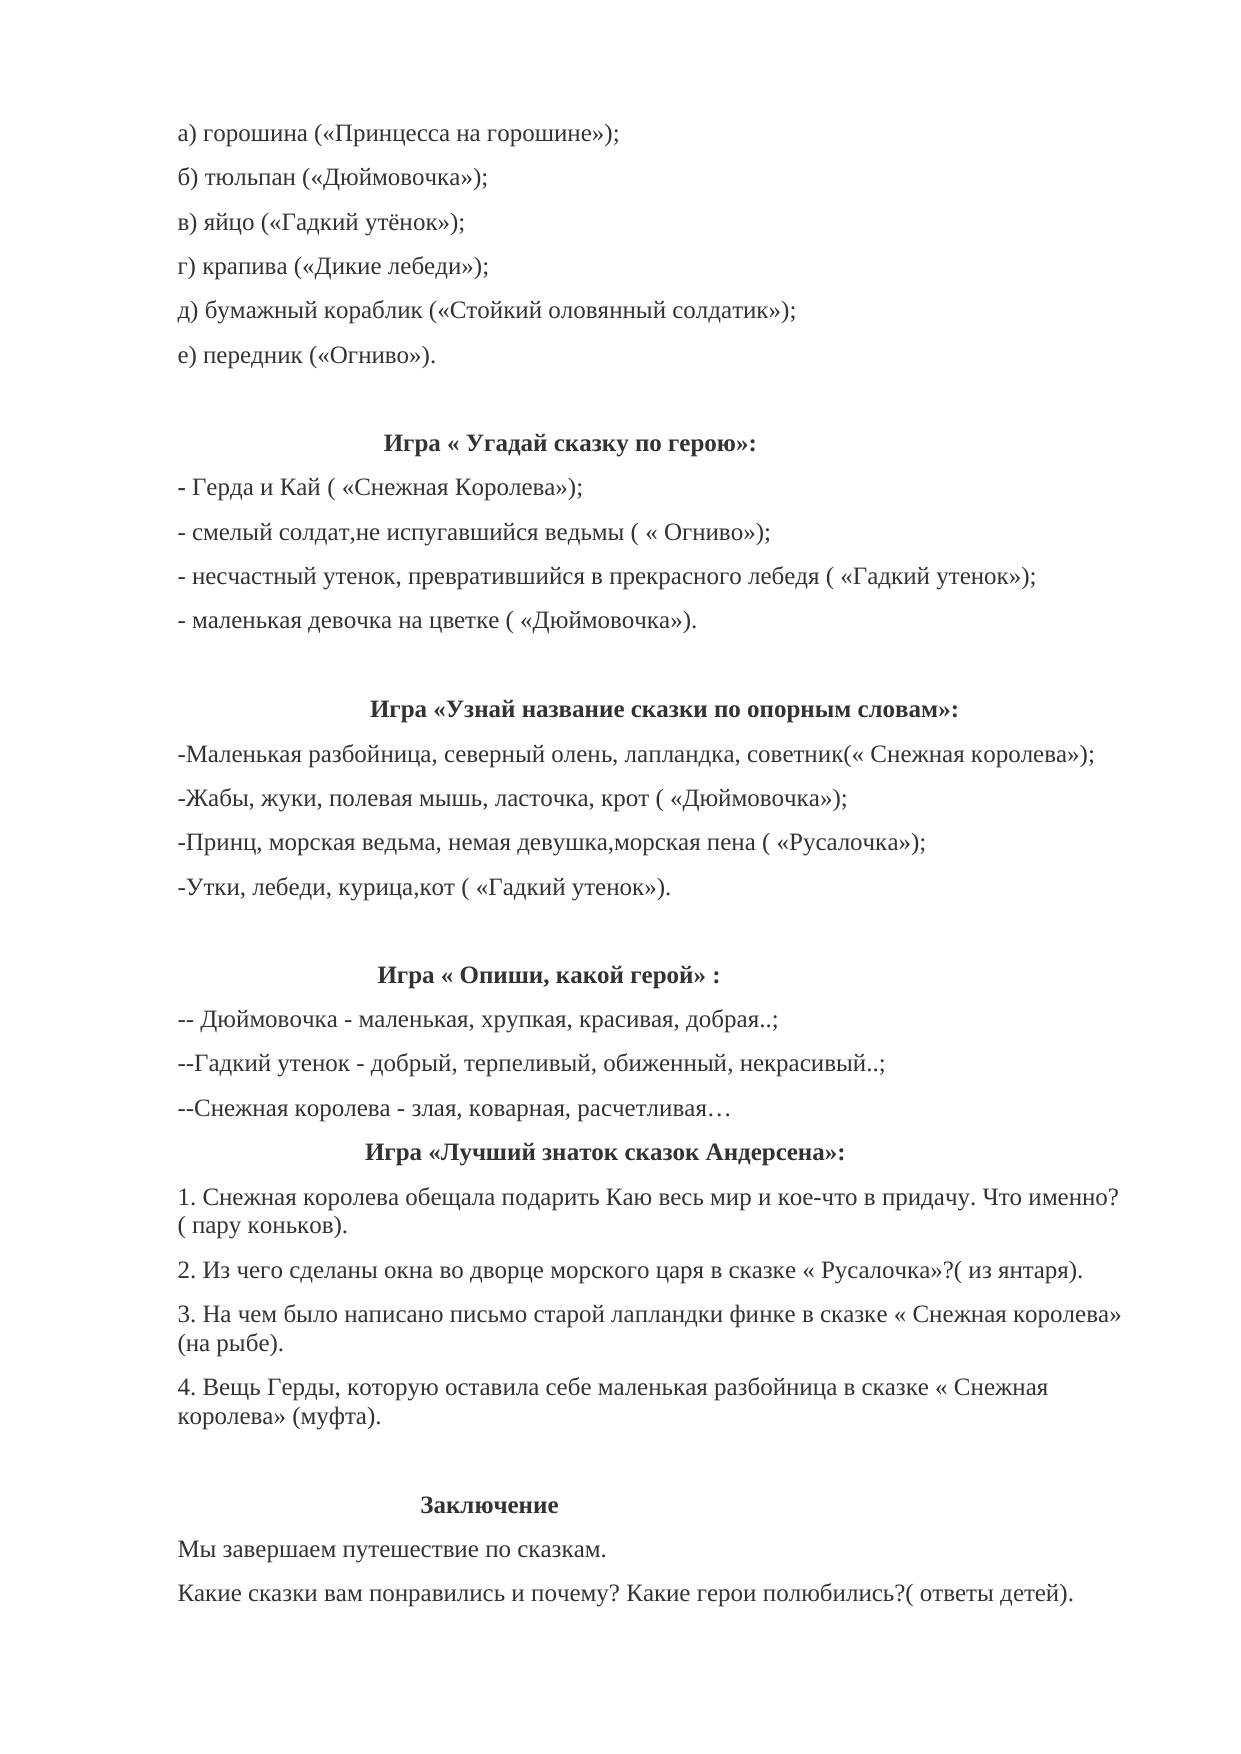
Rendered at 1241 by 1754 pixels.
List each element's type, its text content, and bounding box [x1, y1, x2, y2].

text Игра «Узнай название сказки по опорным словам»: [177, 694, 1152, 723]
text -- Дюймовочка - маленькая, хрупкая, красивая, добрая..; [177, 1004, 1152, 1033]
text -Жабы, жуки, полевая мышь, ласточка, крот ( «Дюймовочка»); [177, 783, 1152, 812]
text Заключение [177, 1490, 1152, 1518]
text 2. Из чего сделаны окна во дворце морского царя в сказке « Русалочка»?( из янтаря). [177, 1255, 1152, 1283]
text -Маленькая разбойница, северный олень, лапландка, советник(« Снежная королева»); [177, 739, 1152, 767]
text д) бумажный кораблик («Стойкий оловянный солдатик»); [177, 296, 1152, 324]
text - несчастный утенок, превратившийся в прекрасного лебедя ( «Гадкий утенок»); [177, 561, 1152, 590]
text --Гадкий утенок - добрый, терпеливый, обиженный, некрасивый..; [177, 1048, 1152, 1077]
text 1. Снежная королева обещала подарить Каю весь мир и кое-что в придачу. Что именно? ( пару коньков). [177, 1182, 1152, 1239]
text 3. На чем было написано письмо старой лапландки финке в сказке « Снежная королева» (на рыбе). [177, 1299, 1152, 1357]
text --Снежная королева - злая, коварная, расчетливая… [177, 1093, 1152, 1122]
text Мы завершаем путешествие по сказкам. [177, 1534, 1152, 1563]
text - смелый солдат,не испугавшийся ведьмы ( « Огниво»); [177, 517, 1152, 546]
text -Утки, лебеди, курица,кот ( «Гадкий утенок»). [177, 872, 1152, 901]
text а) горошина («Принцесса на горошине»); [177, 118, 1152, 147]
text Какие сказки вам понравились и почему? Какие герои полюбились?( ответы детей). [177, 1578, 1152, 1607]
text Игра «Лучший знаток сказок Андерсена»: [177, 1137, 1152, 1166]
text б) тюльпан («Дюймовочка»); [177, 162, 1152, 191]
text Игра « Опиши, какой герой» : [177, 960, 1152, 988]
text в) яйцо («Гадкий утёнок»); [177, 207, 1152, 236]
text 4. Вещь Герды, которую оставила себе маленькая разбойница в сказке « Снежная королева» (муфта). [177, 1372, 1152, 1430]
text - маленькая девочка на цветке ( «Дюймовочка»). [177, 606, 1152, 634]
text г) крапива («Дикие лебеди»); [177, 251, 1152, 280]
text Игра « Угадай сказку по герою»: [177, 428, 1152, 457]
text е) передник («Огниво»). [177, 340, 1152, 369]
text - Герда и Кай ( «Снежная Королева»); [177, 472, 1152, 501]
text -Принц, морская ведьма, немая девушка,морская пена ( «Русалочка»); [177, 827, 1152, 856]
